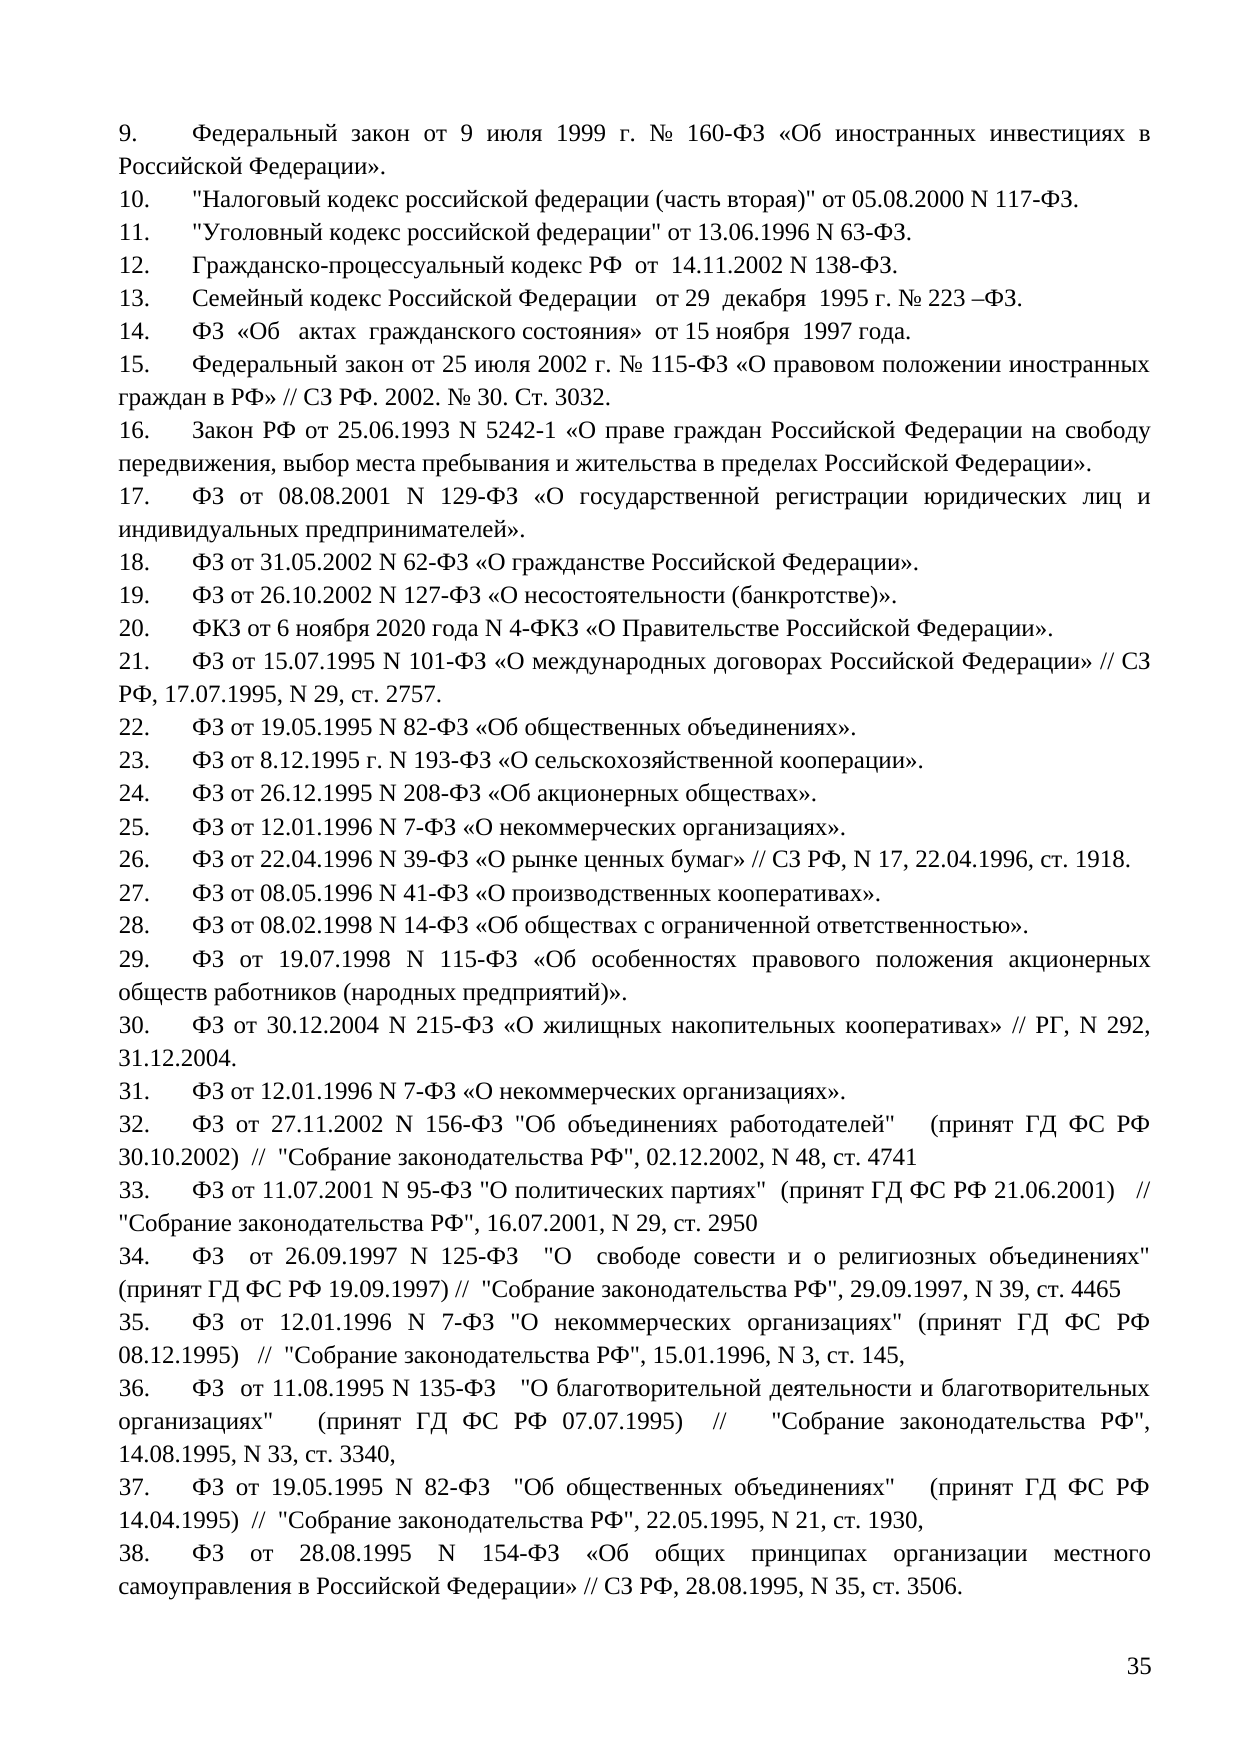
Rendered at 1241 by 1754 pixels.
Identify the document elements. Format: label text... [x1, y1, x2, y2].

list ФЗ от 15.07.1995 N 101-ФЗ «О международных договорах Российской Федерации» // СЗ РФ, 17.07.1995, N 29, ст. 2757. [118, 646, 1152, 708]
list Семейный кодекс Российской Федерации от 29 декабря 1995 г. № 223 –ФЗ. [118, 283, 1152, 312]
list ФЗ от 08.05.1996 N 41-ФЗ «О производственных кооперативах». [118, 878, 1152, 906]
list Гражданско-процессуальный кодекс РФ от 14.11.2002 N 138-ФЗ. [118, 250, 1152, 279]
list ФЗ от 19.05.1995 N 82-ФЗ «Об общественных объединениях». [118, 712, 1152, 741]
list ФЗ от 12.01.1996 N 7-ФЗ "О некоммерческих организациях" (принят ГД ФС РФ 08.12.1995) // "Собрание законодательства РФ", 15.01.1996, N 3, ст. 145, [118, 1307, 1152, 1369]
list ФЗ от 30.12.2004 N 215-ФЗ «О жилищных накопительных кооперативах» // РГ, N 292, 31.12.2004. [118, 1010, 1152, 1071]
list ФЗ от 22.04.1996 N 39-ФЗ «О рынке ценных бумаг» // СЗ РФ, N 17, 22.04.1996, ст. 1918. [118, 844, 1152, 873]
list "Уголовный кодекс российской федерации" от 13.06.1996 N 63-ФЗ. [118, 217, 1152, 246]
list ФЗ от 19.05.1995 N 82-ФЗ "Об общественных объединениях" (принят ГД ФС РФ 14.04.1995) // "Собрание законодательства РФ", 22.05.1995, N 21, ст. 1930, [118, 1472, 1152, 1534]
list ФЗ «Об актах гражданского состояния» от 15 ноября 1997 года. [118, 316, 1152, 345]
list ФЗ от 12.01.1996 N 7-ФЗ «О некоммерческих организациях». [118, 1076, 1152, 1104]
list ФКЗ от 6 ноября 2020 года N 4-ФКЗ «О Правительстве Российской Федерации». [118, 613, 1152, 642]
list ФЗ от 08.02.1998 N 14-ФЗ «Об обществах с ограниченной ответственностью». [118, 911, 1152, 939]
list ФЗ от 11.07.2001 N 95-ФЗ "О политических партиях" (принят ГД ФС РФ 21.06.2001) // "Собрание законодательства РФ", 16.07.2001, N 29, ст. 2950 [118, 1175, 1152, 1237]
list ФЗ от 11.08.1995 N 135-ФЗ "О благотворительной деятельности и благотворительных организациях" (принят ГД ФС РФ 07.07.1995) // "Собрание законодательства РФ", 14.08.1995, N 33, ст. 3340, [118, 1373, 1152, 1468]
list Закон РФ от 25.06.1993 N 5242-1 «О праве граждан Российской Федерации на свободу передвижения, выбор места пребывания и жительства в пределах Российской Федерации». [118, 415, 1152, 477]
list ФЗ от 26.12.1995 N 208-ФЗ «Об акционерных обществах». [118, 778, 1152, 807]
list Федеральный закон от 9 июля 1999 г. № 160-ФЗ «Об иностранных инвестициях в Российской Федерации». [118, 118, 1152, 180]
list ФЗ от 8.12.1995 г. N 193-ФЗ «О сельскохозяйственной кооперации». [118, 746, 1152, 774]
list ФЗ от 27.11.2002 N 156-ФЗ "Об объединениях работодателей" (принят ГД ФС РФ 30.10.2002) // "Собрание законодательства РФ", 02.12.2002, N 48, ст. 4741 [118, 1109, 1152, 1171]
list ФЗ от 31.05.2002 N 62-ФЗ «О гражданстве Российской Федерации». [118, 547, 1152, 576]
list Федеральный закон от 25 июля 2002 г. № 115-ФЗ «О правовом положении иностранных граждан в РФ» // СЗ РФ. 2002. № 30. Ст. 3032. [118, 349, 1152, 411]
list "Налоговый кодекс российской федерации (часть вторая)" от 05.08.2000 N 117-ФЗ. [118, 184, 1152, 213]
list ФЗ от 08.08.2001 N 129-ФЗ «О государственной регистрации юридических лиц и индивидуальных предпринимателей». [118, 481, 1152, 543]
list ФЗ от 26.10.2002 N 127-ФЗ «О несостоятельности (банкротстве)». [118, 580, 1152, 609]
list ФЗ от 26.09.1997 N 125-ФЗ "О свободе совести и о религиозных объединениях" (принят ГД ФС РФ 19.09.1997) // "Собрание законодательства РФ", 29.09.1997, N 39, ст. 4465 [118, 1241, 1152, 1303]
list ФЗ от 28.08.1995 N 154-ФЗ «Об общих принципах организации местного самоуправления в Российской Федерации» // СЗ РФ, 28.08.1995, N 35, ст. 3506. [118, 1538, 1152, 1600]
list ФЗ от 12.01.1996 N 7-ФЗ «О некоммерческих организациях». [118, 812, 1152, 840]
list ФЗ от 19.07.1998 N 115-ФЗ «Об особенностях правового положения акционерных обществ работников (народных предприятий)». [118, 944, 1152, 1005]
